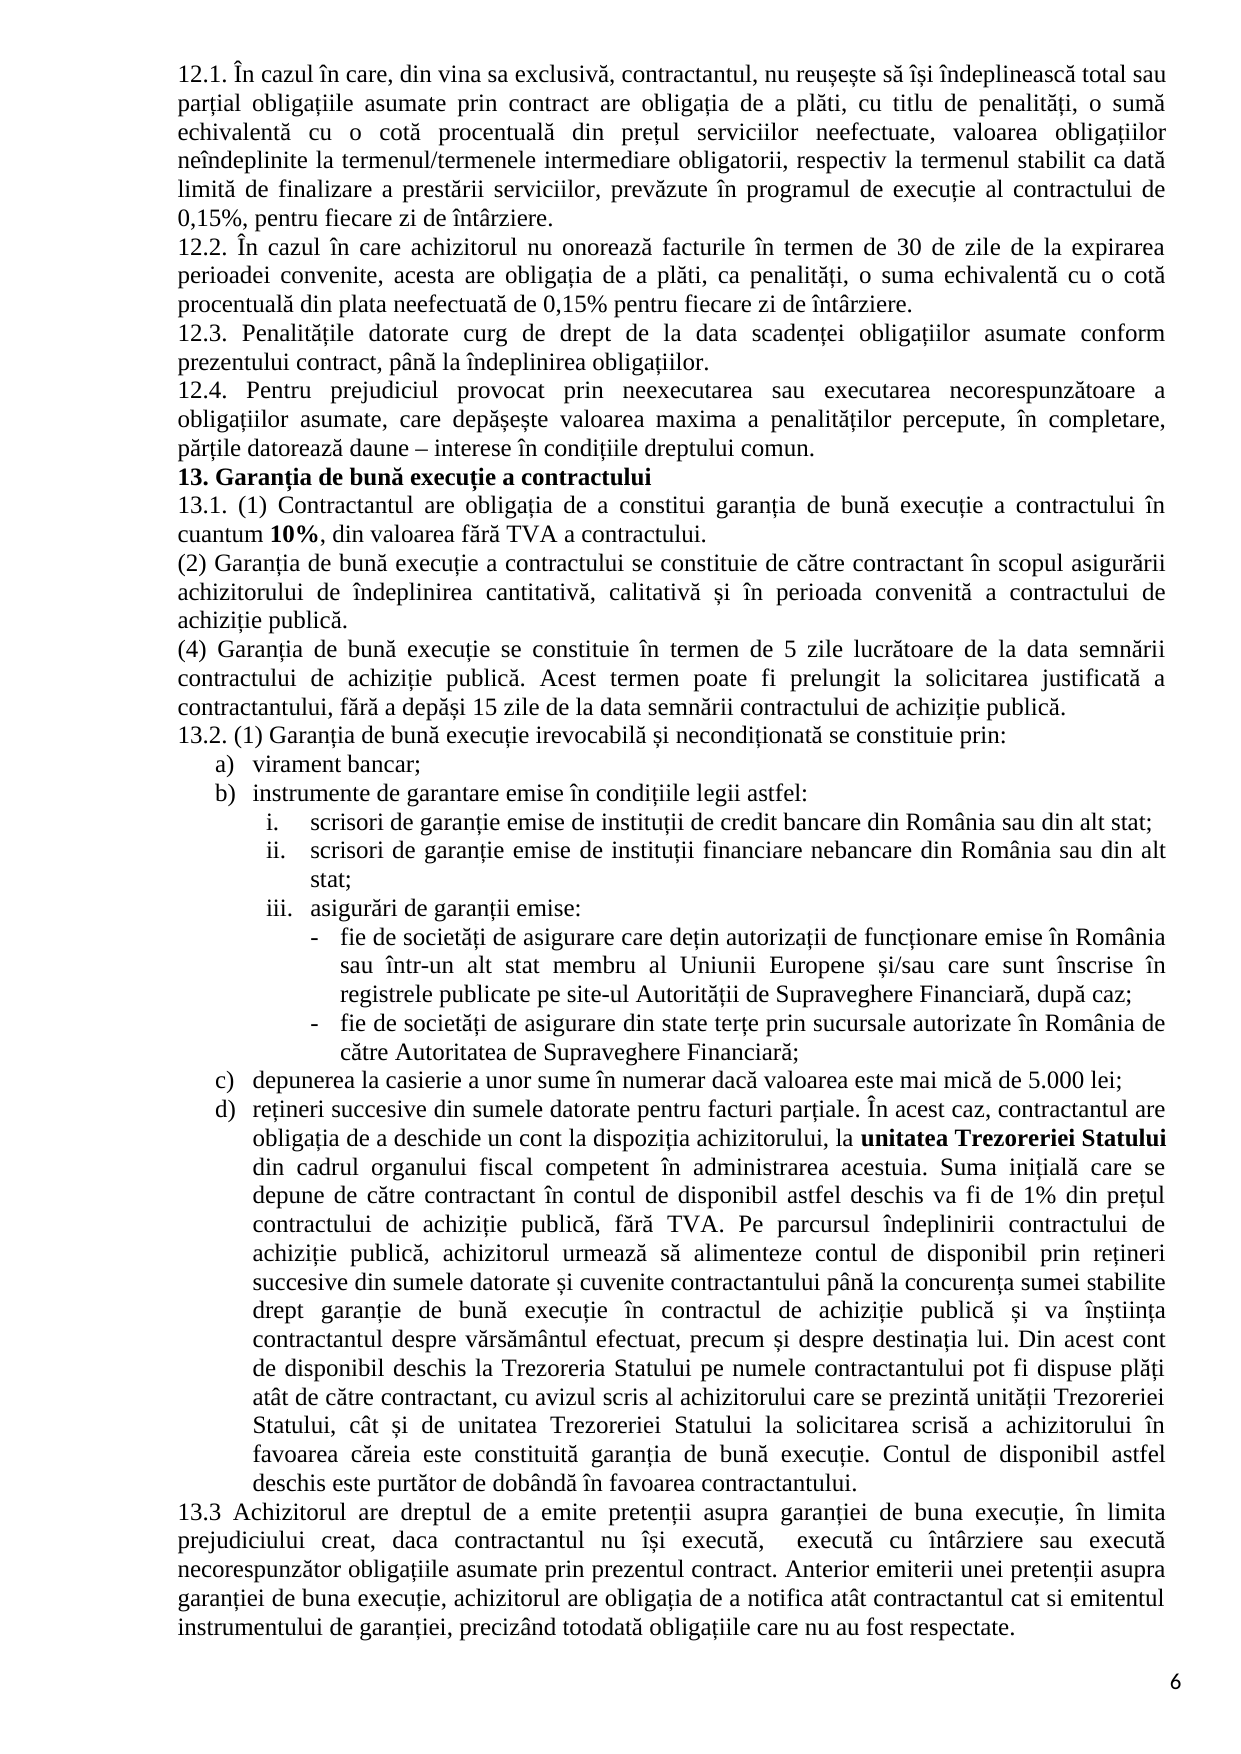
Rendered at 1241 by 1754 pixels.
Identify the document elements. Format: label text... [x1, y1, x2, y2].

text 13. Garanția de bună execuție a contractului [177, 462, 1167, 490]
text 12.2. În cazul în care achizitorul nu onorează facturile în termen de 30 de zile de la expirarea perioadei convenite, acesta are obligația de a plăti, ca penalități, o suma echivalentă cu o cotă procentuală din plata neefectuată de 0,15% pentru fiecare zi de întârziere. [177, 232, 1167, 318]
text 13.2. (1) Garanția de bună execuție irevocabilă și necondiționată se constituie prin: [177, 720, 1167, 749]
list virament bancar; [215, 749, 1167, 778]
list fie de societăți de asigurare care dețin autorizații de funcționare emise în România sau într-un alt stat membru al Uniunii Europene și/sau care sunt înscrise în registrele publicate pe site-ul Autorității de Supraveghere Financiară, după caz; [310, 922, 1167, 1008]
list scrisori de garanție emise de instituții financiare nebancare din România sau din alt stat; [266, 835, 1167, 893]
text 13.3 Achizitorul are dreptul de a emite pretenții asupra garanției de buna execuție, în limita prejudiciului creat, daca contractantul nu își execută, execută cu întârziere sau execută necorespunzător obligațiile asumate prin prezentul contract. Anterior emiterii unei pretenții asupra garanției de buna execuție, achizitorul are obligația de a notifica atât contractantul cat si emitentul instrumentului de garanției, precizând totodată obligațiile care nu au fost respectate. [177, 1497, 1167, 1640]
list rețineri succesive din sumele datorate pentru facturi parțiale. În acest caz, contractantul are obligația de a deschide un cont la dispoziția achizitorului, la unitatea Trezoreriei Statului din cadrul organului fiscal competent în administrarea acestuia. Suma inițială care se depune de către contractant în contul de disponibil astfel deschis va fi de 1% din prețul contractului de achiziție publică, fără TVA. Pe parcursul îndeplinirii contractului de achiziție publică, achizitorul urmează să alimenteze contul de disponibil prin rețineri succesive din sumele datorate și cuvenite contractantului până la concurența sumei stabilite drept garanție de bună execuție în contractul de achiziție publică și va înștiința contractantul despre vărsământul efectuat, precum și despre destinația lui. Din acest cont de disponibil deschis la Trezoreria Statului pe numele contractantului pot fi dispuse plăți atât de către contractant, cu avizul scris al achizitorului care se prezintă unității Trezoreriei Statului, cât și de unitatea Trezoreriei Statului la solicitarea scrisă a achizitorului în favoarea căreia este constituită garanția de bună execuție. Contul de disponibil astfel deschis este purtător de dobândă în favoarea contractantului. [215, 1094, 1167, 1497]
list depunerea la casierie a unor sume în numerar dacă valoarea este mai mică de 5.000 lei; [215, 1065, 1167, 1094]
list asigurări de garanții emise: [266, 893, 1167, 922]
list instrumente de garantare emise în condițiile legii astfel: [215, 778, 1167, 807]
text 12.1. În cazul în care, din vina sa exclusivă, contractantul, nu reușește să își îndeplinească total sau parțial obligațiile asumate prin contract are obligația de a plăti, cu titlu de penalități, o sumă echivalentă cu o cotă procentuală din prețul serviciilor neefectuate, valoarea obligațiilor neîndeplinite la termenul/termenele intermediare obligatorii, respectiv la termenul stabilit ca dată limită de finalizare a prestării serviciilor, prevăzute în programul de execuție al contractului de 0,15%, pentru fiecare zi de întârziere. [177, 59, 1167, 232]
text (2) Garanția de bună execuție a contractului se constituie de către contractant în scopul asigurării achizitorului de îndeplinirea cantitativă, calitativă și în perioada convenită a contractului de achiziție publică. [177, 548, 1167, 634]
list fie de societăți de asigurare din state terțe prin sucursale autorizate în România de către Autoritatea de Supraveghere Financiară; [310, 1008, 1167, 1065]
list scrisori de garanție emise de instituții de credit bancare din România sau din alt stat; [266, 807, 1167, 835]
text (4) Garanția de bună execuție se constituie în termen de 5 zile lucrătoare de la data semnării contractului de achiziție publică. Acest termen poate fi prelungit la solicitarea justificată a contractantului, fără a depăși 15 zile de la data semnării contractului de achiziție publică. [177, 634, 1167, 720]
text 12.3. Penalitățile datorate curg de drept de la data scadenței obligațiilor asumate conform prezentului contract, până la îndeplinirea obligațiilor. [177, 318, 1167, 375]
text 12.4. Pentru prejudiciul provocat prin neexecutarea sau executarea necorespunzătoare a obligațiilor asumate, care depășește valoarea maxima a penalităților percepute, în completare, părțile datorează daune – interese în condițiile dreptului comun. [177, 375, 1167, 462]
text 13.1. (1) Contractantul are obligația de a constitui garanția de bună execuție a contractului în cuantum 10%, din valoarea fără TVA a contractului. [177, 490, 1167, 548]
